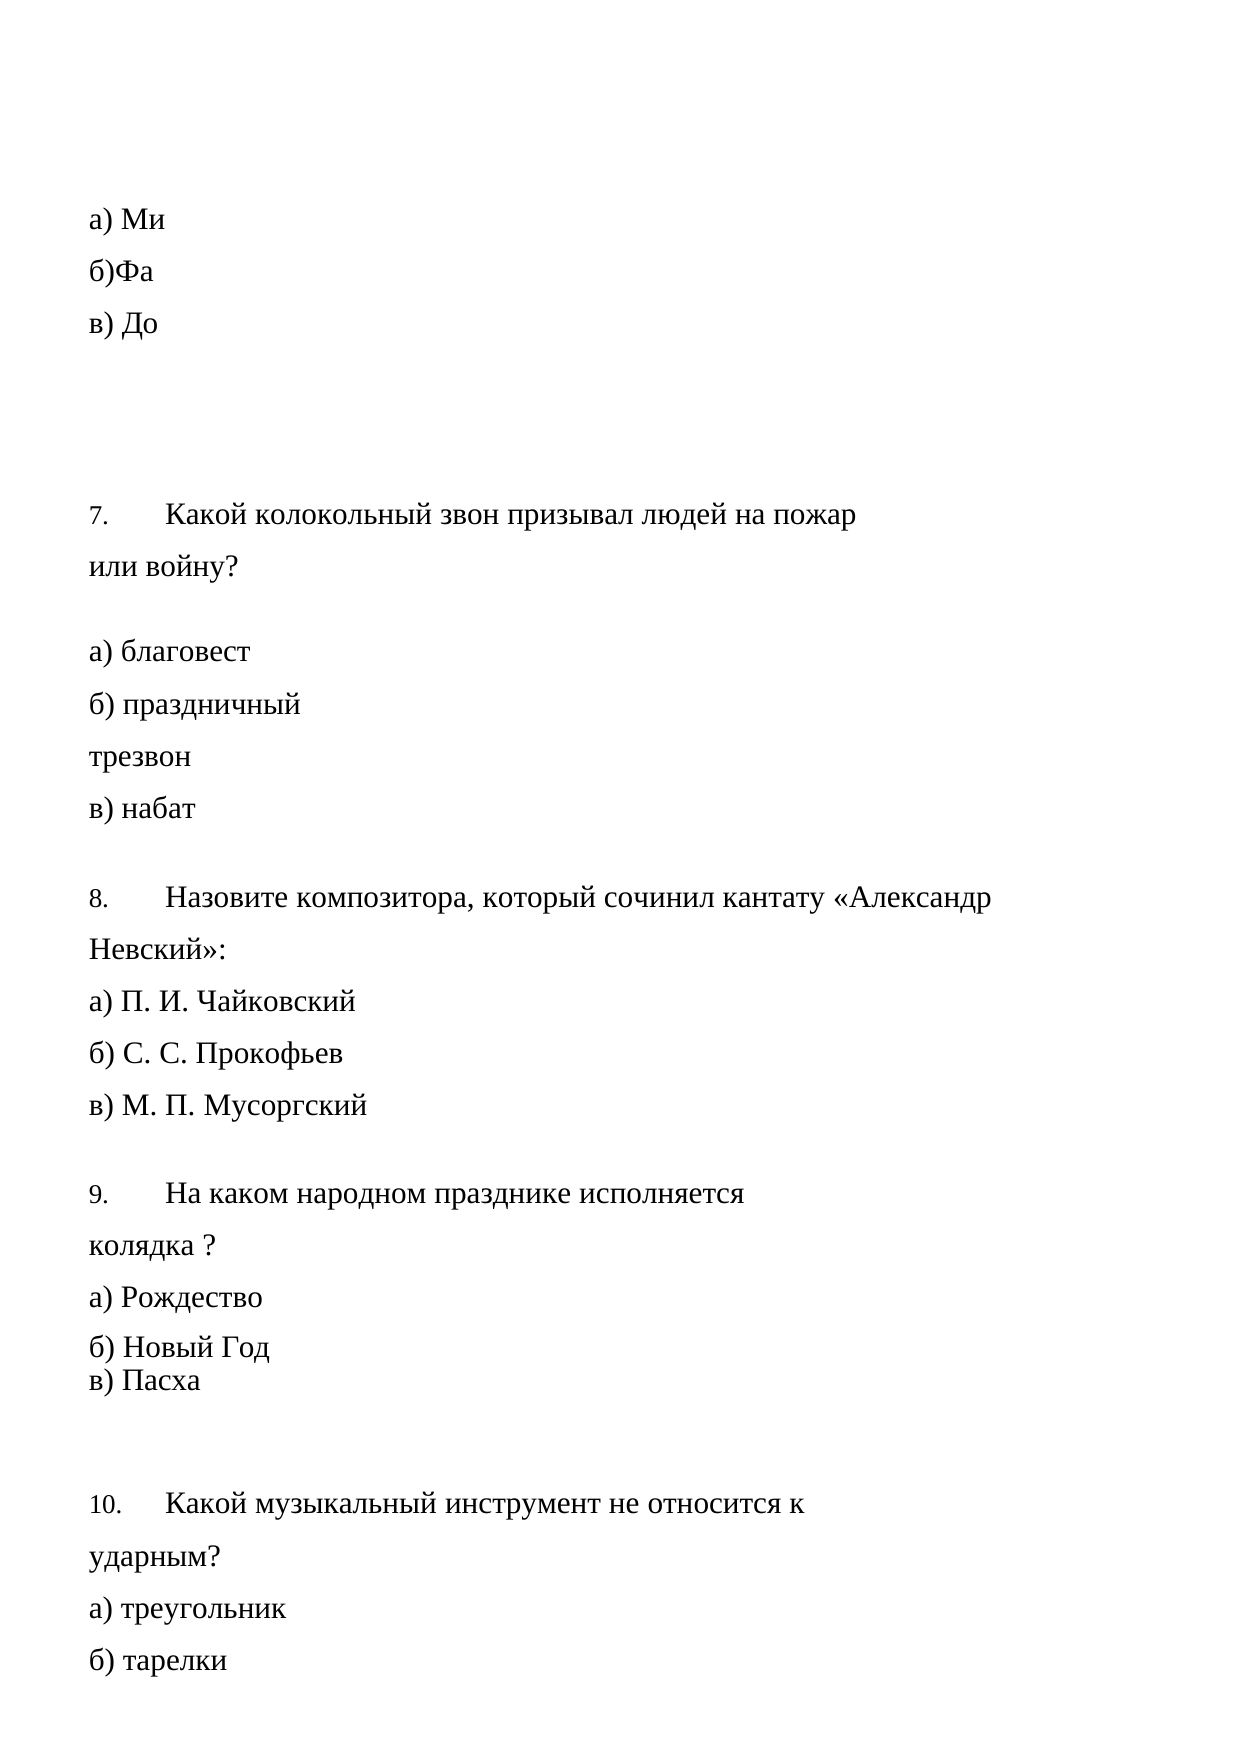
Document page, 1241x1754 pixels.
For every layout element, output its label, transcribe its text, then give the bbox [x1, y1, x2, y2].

text а) благовест [88, 633, 897, 669]
list Какой колокольный звон призывал людей на пожар или войну? [88, 495, 897, 583]
list На каком народном празднике исполняется колядка ? [88, 1174, 771, 1262]
text а) Ми [88, 200, 1048, 236]
text в) Пасха [88, 1364, 1166, 1397]
text б) праздничный трезвон [88, 685, 380, 773]
text а) треугольник [88, 1589, 846, 1625]
list Назовите композитора, который сочинил кантату «Александр Невский»: [88, 878, 1012, 966]
text а) П. И. Чайковский [88, 982, 1012, 1018]
text в) М. П. Мусоргский [88, 1086, 620, 1122]
text б)Фа [88, 252, 1048, 288]
text б) Новый Год [88, 1331, 1166, 1364]
list Какой музыкальный инструмент не относится к ударным? [88, 1485, 846, 1573]
text в) набат [88, 789, 380, 826]
text а) Рождество [88, 1279, 771, 1314]
text б) тарелки [88, 1641, 339, 1677]
text б) С. С. Прокофьев [88, 1034, 620, 1070]
text в) До [88, 305, 1048, 341]
